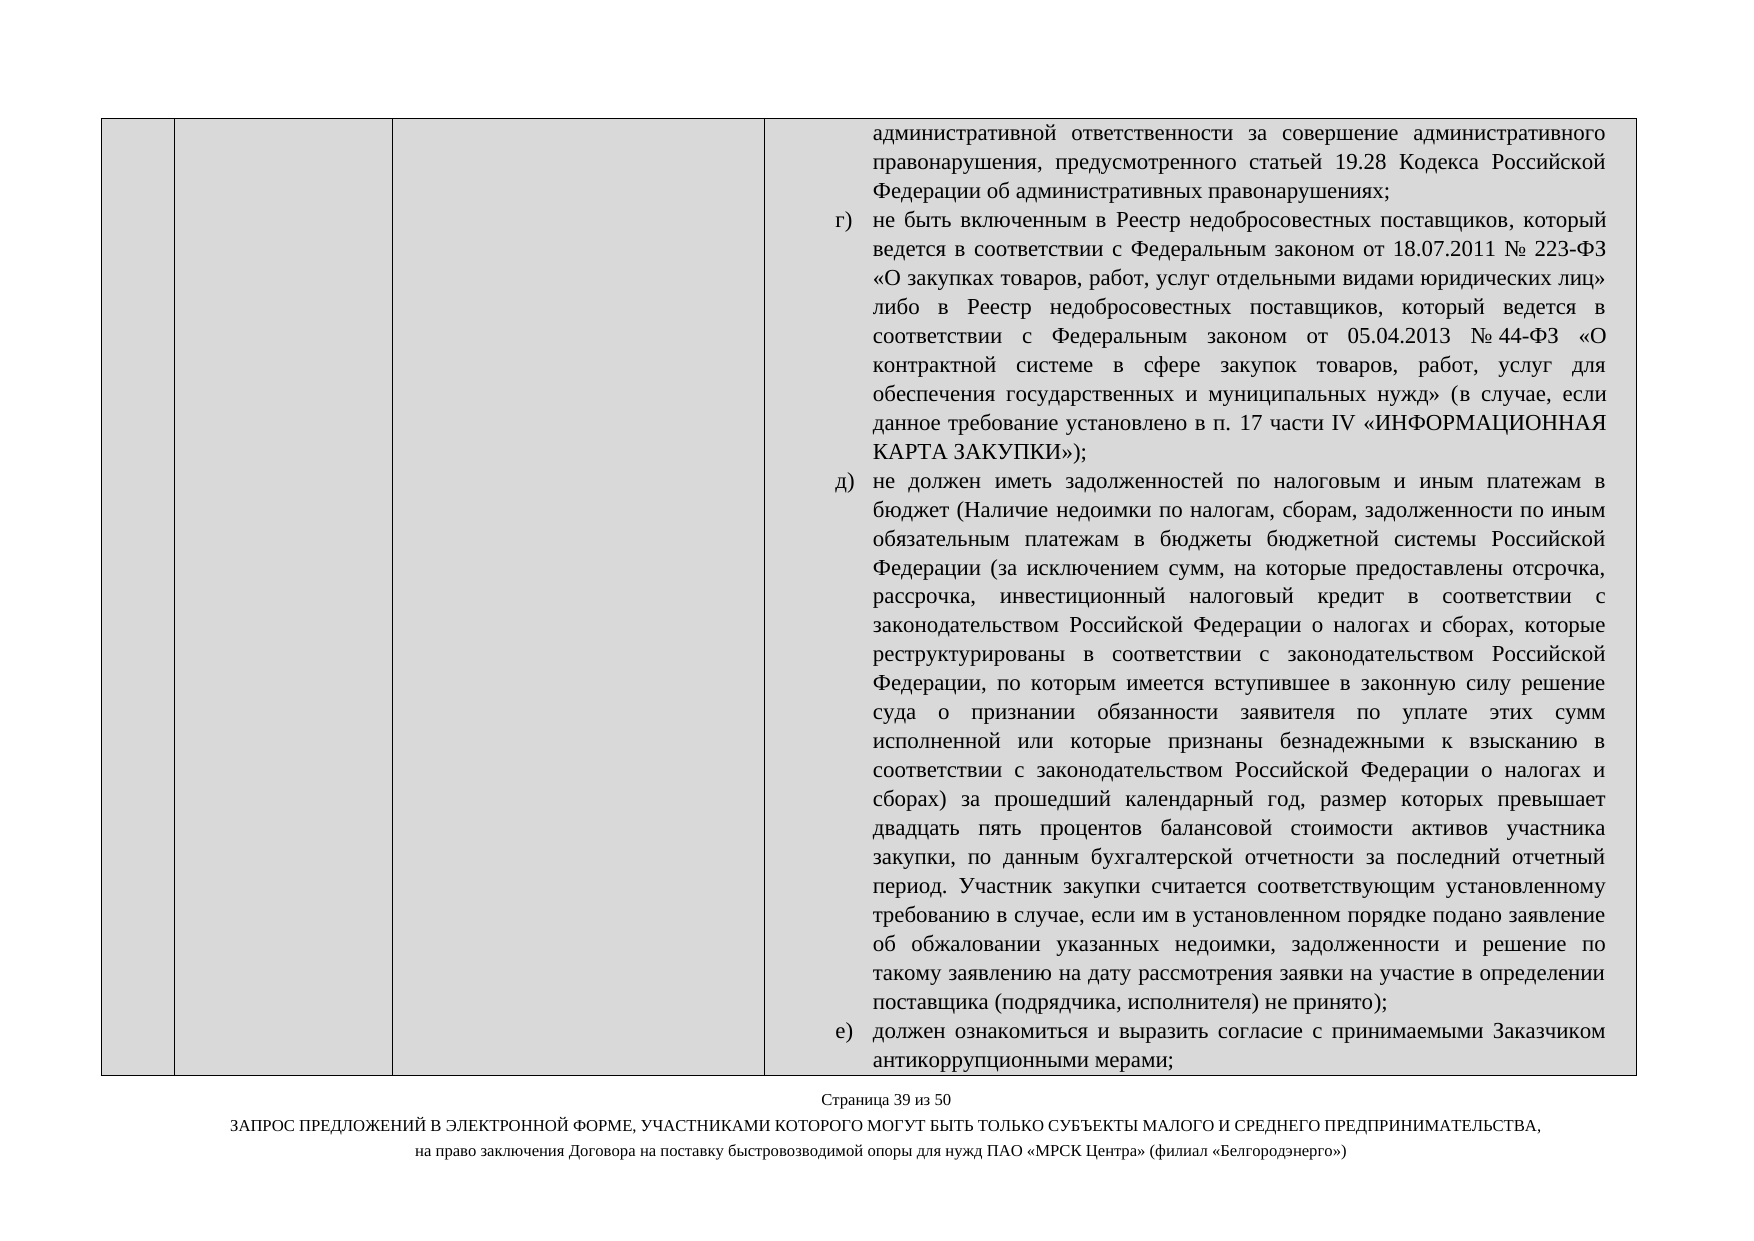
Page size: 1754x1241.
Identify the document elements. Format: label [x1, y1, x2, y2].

table_cell [175, 119, 392, 1075]
table_cell [765, 119, 1636, 1075]
table_cell [393, 119, 764, 1075]
table_cell [102, 119, 174, 1075]
